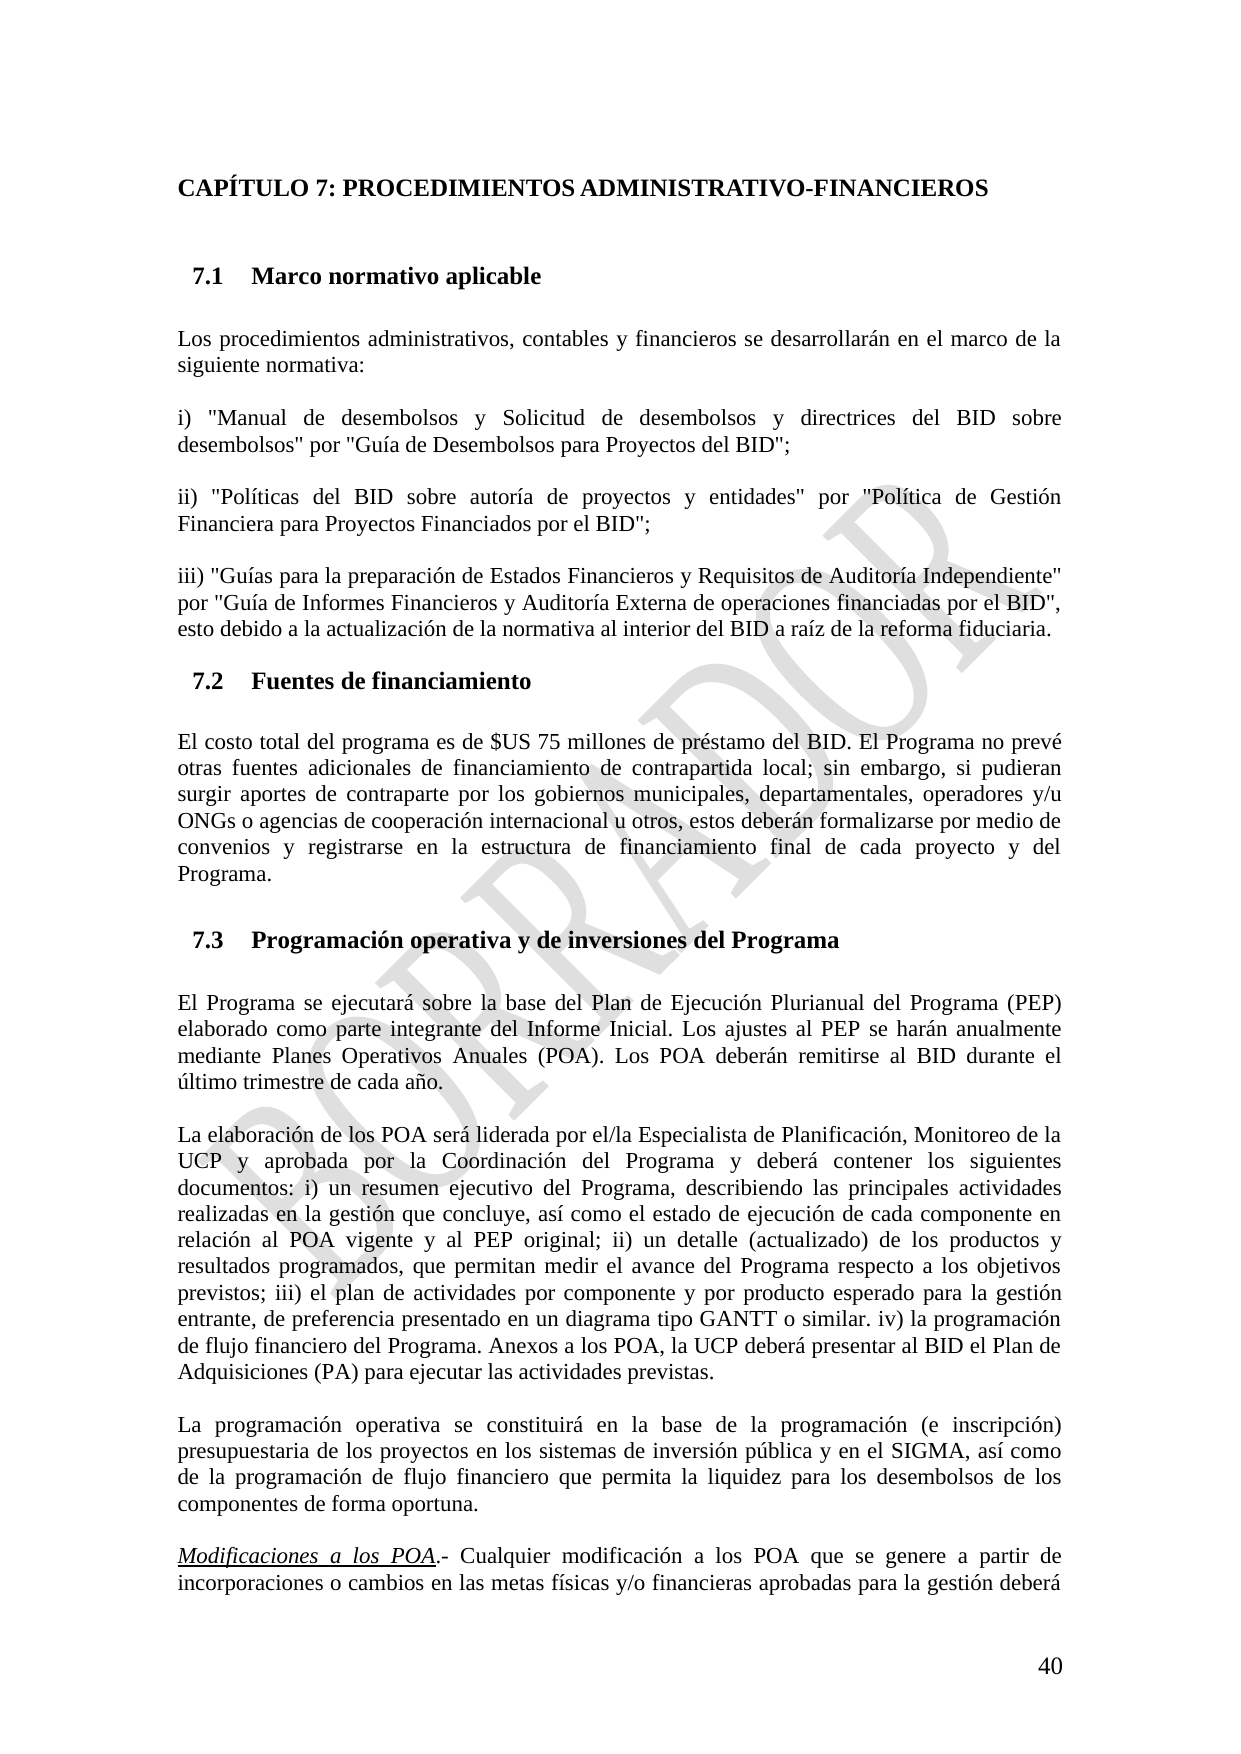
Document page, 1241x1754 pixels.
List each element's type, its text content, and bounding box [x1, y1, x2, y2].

text El Programa se ejecutará sobre la base del Plan de Ejecución Plurianual del Programa (PEP) elaborado como parte integrante del Informe Inicial. Los ajustes al PEP se harán anualmente mediante Planes Operativos Anuales (POA). Los POA deberán remitirse al BID durante el último trimestre de cada año. [177, 989, 1063, 1094]
text i) "Manual de desembolsos y Solicitud de desembolsos y directrices del BID sobre desembolsos" por "Guía de Desembolsos para Proyectos del BID"; [177, 404, 1063, 457]
text Los procedimientos administrativos, contables y financieros se desarrollarán en el marco de la siguiente normativa: [177, 325, 1063, 378]
subtitle CAPÍTULO 7: PROCEDIMIENTOS ADMINISTRATIVO-FINANCIEROS [177, 173, 1063, 201]
text ii) "Políticas del BID sobre autoría de proyectos y entidades" por "Política de Gestión Financiera para Proyectos Financiados por el BID"; [177, 483, 1063, 536]
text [177, 1542, 1063, 1595]
subtitle 7.1 Marco normativo aplicable [192, 261, 1063, 290]
text La programación operativa se constituirá en la base de la programación (e inscripción) presupuestaria de los proyectos en los sistemas de inversión pública y en el SIGMA, así como de la programación de flujo financiero que permita la liquidez para los desembolsos de los componentes de forma oportuna. [177, 1411, 1063, 1516]
text iii) "Guías para la preparación de Estados Financieros y Requisitos de Auditoría Independiente" por "Guía de Informes Financieros y Auditoría Externa de operaciones financiadas por el BID", esto debido a la actualización de la normativa al interior del BID a raíz de la reforma fiduciaria. [177, 562, 1063, 641]
text La elaboración de los POA será liderada por el/la Especialista de Planificación, Monitoreo de la UCP y aprobada por la Coordinación del Programa y deberá contener los siguientes documentos: i) un resumen ejecutivo del Programa, describiendo las principales actividades realizadas en la gestión que concluye, así como el estado de ejecución de cada componente en relación al POA vigente y al PEP original; ii) un detalle (actualizado) de los productos y resultados programados, que permitan medir el avance del Programa respecto a los objetivos previstos; iii) el plan de actividades por componente y por producto esperado para la gestión entrante, de preferencia presentado en un diagrama tipo GANTT o similar. iv) la programación de flujo financiero del Programa. Anexos a los POA, la UCP deberá presentar al BID el Plan de Adquisiciones (PA) para ejecutar las actividades previstas. [177, 1121, 1063, 1384]
subtitle 7.2 Fuentes de financiamiento [192, 666, 1063, 695]
subtitle 7.3 Programación operativa y de inversiones del Programa [192, 925, 1063, 954]
text El costo total del programa es de $US 75 millones de préstamo del BID. El Programa no prevé otras fuentes adicionales de financiamiento de contrapartida local; sin embargo, si pudieran surgir aportes de contraparte por los gobiernos municipales, departamentales, operadores y/u ONGs o agencias de cooperación internacional u otros, estos deberán formalizarse por medio de convenios y registrarse en la estructura de financiamiento final de cada proyecto y del Programa. [177, 728, 1063, 886]
